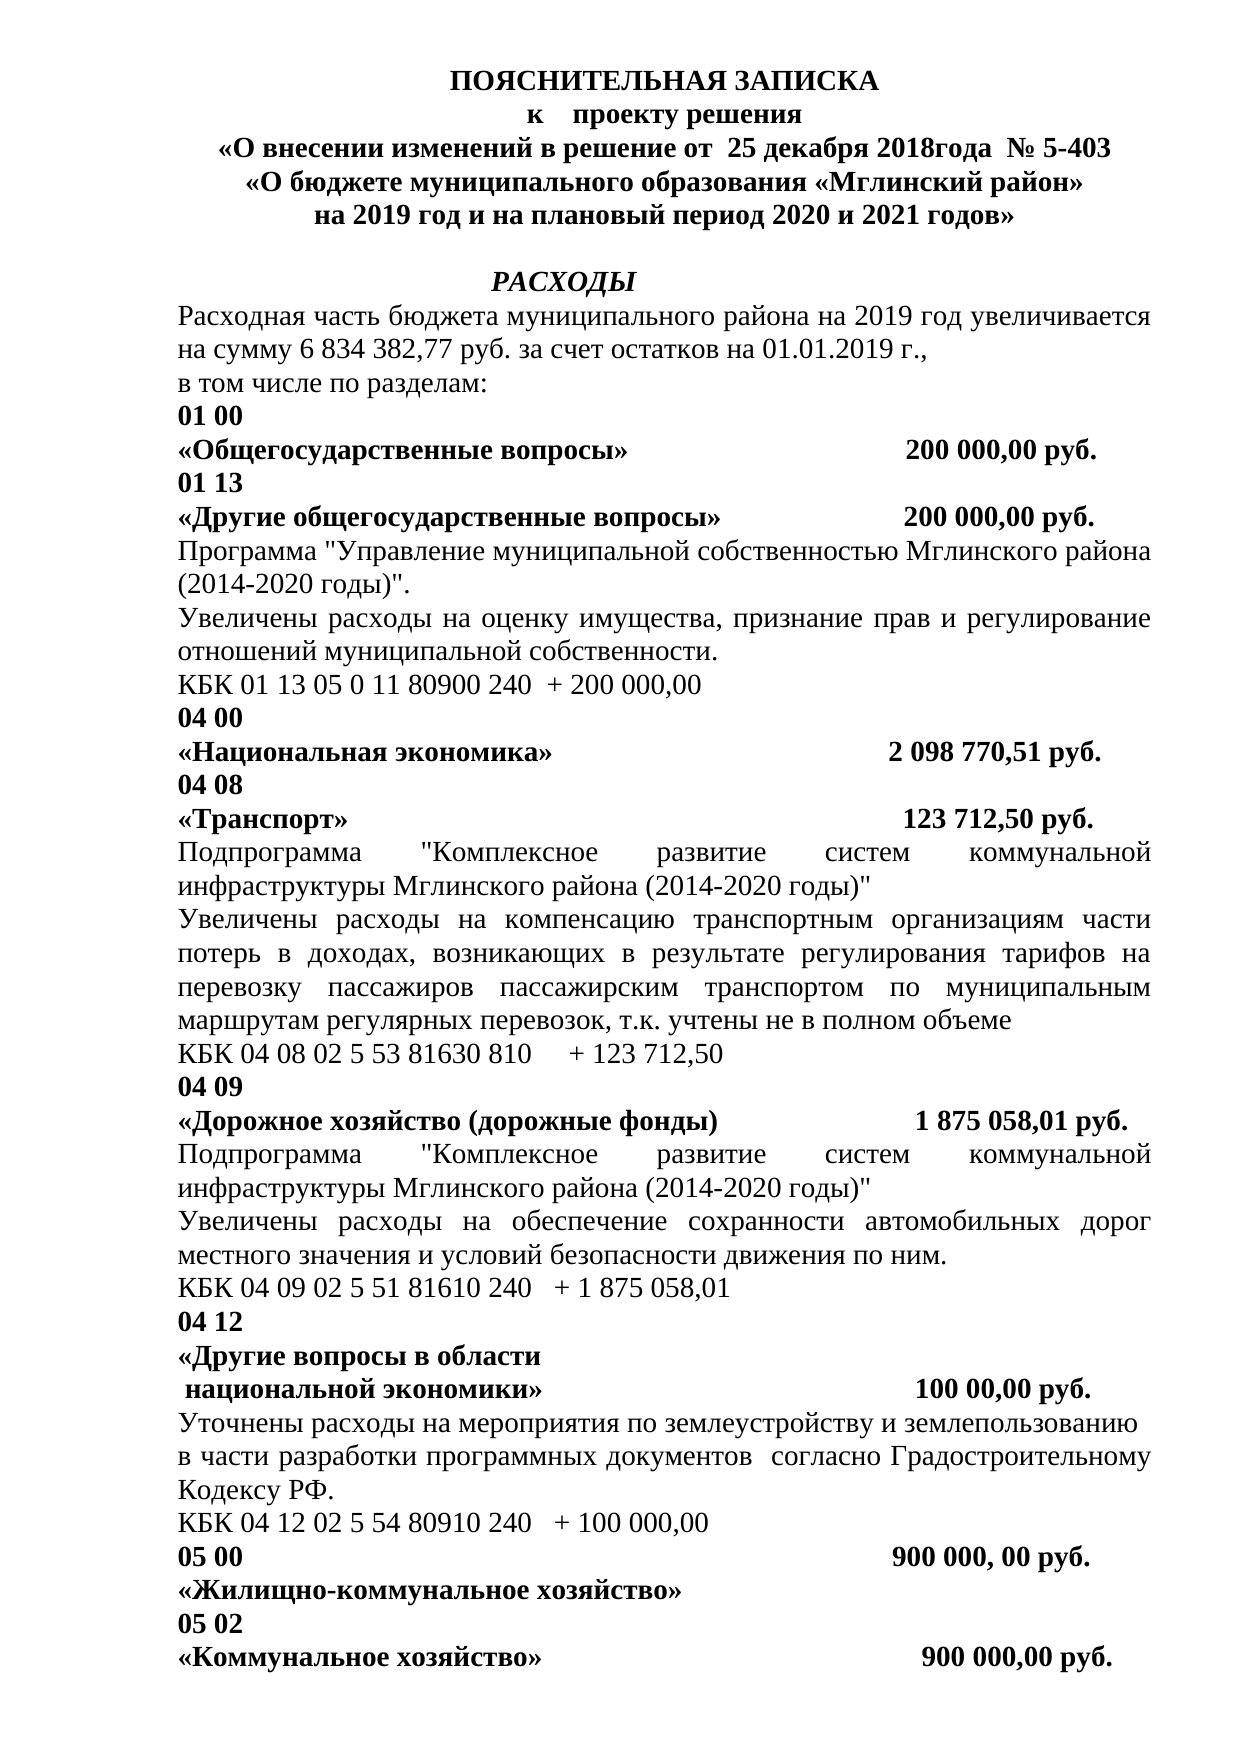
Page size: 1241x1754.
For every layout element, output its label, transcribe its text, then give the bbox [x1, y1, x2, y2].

text КБК 04 09 02 5 51 81610 240 + 1 875 058,01 [177, 1271, 1152, 1304]
text «Жилищно-коммунальное хозяйство» [177, 1572, 1152, 1606]
text национальной экономики» 100 00,00 руб. [177, 1371, 1152, 1405]
text КБК 04 12 02 5 54 80910 240 + 100 000,00 [177, 1505, 1152, 1539]
text 04 09 [177, 1069, 1152, 1103]
text «Общегосударственные вопросы» 200 000,00 руб. [177, 432, 1152, 466]
text Подпрограмма "Комплексное развитие систем коммунальной инфраструктуры Мглинского района (2014-2020 годы)" [177, 1136, 1152, 1203]
text в части разработки программных документов согласно Градостроительному Кодексу РФ. [177, 1438, 1152, 1505]
text КБК 01 13 05 0 11 80900 240 + 200 000,00 [177, 667, 1152, 700]
text «О бюджете муниципального образования «Мглинский район» [177, 164, 1152, 197]
text к проекту решения [177, 97, 1152, 130]
text КБК 04 08 02 5 53 81630 810 + 123 712,50 [177, 1036, 1152, 1069]
text «О внесении изменений в решение от 25 декабря 2018года № 5-403 [177, 130, 1152, 164]
text Подпрограмма "Комплексное развитие систем коммунальной инфраструктуры Мглинского района (2014-2020 годы)" [177, 834, 1152, 902]
text 01 13 [177, 466, 1152, 499]
text «Дорожное хозяйство (дорожные фонды) 1 875 058,01 руб. [177, 1103, 1152, 1136]
text Расходная часть бюджета муниципального района на 2019 год увеличивается на сумму 6 834 382,77 руб. за счет остатков на 01.01.2019 г., [177, 298, 1152, 365]
text Уточнены расходы на мероприятия по землеустройству и землепользованию [177, 1405, 1152, 1438]
text «Другие вопросы в области [177, 1338, 1152, 1371]
text ПОЯСНИТЕЛЬНАЯ ЗАПИСКА [177, 63, 1152, 97]
text 05 02 [177, 1606, 1152, 1639]
text «Национальная экономика» 2 098 770,51 руб. [177, 734, 1152, 767]
text Увеличены расходы на оценку имущества, признание прав и регулирование отношений муниципальной собственности. [177, 600, 1152, 667]
text 04 00 [177, 700, 1152, 734]
text на 2019 год и на плановый период 2020 и 2021 годов» [177, 197, 1152, 231]
text «Транспорт» 123 712,50 руб. [177, 801, 1152, 834]
text 01 00 [177, 398, 1152, 432]
text в том числе по разделам: [177, 365, 1152, 398]
text Программа "Управление муниципальной собственностью Мглинского района (2014-2020 годы)". [177, 533, 1152, 600]
text «Другие общегосударственные вопросы» 200 000,00 руб. [177, 499, 1152, 533]
text 05 00 900 000, 00 руб. [177, 1539, 1152, 1572]
text Увеличены расходы на компенсацию транспортным организациям части потерь в доходах, возникающих в результате регулирования тарифов на перевозку пассажиров пассажирским транспортом по муниципальным маршрутам регулярных перевозок, т.к. учтены не в полном объеме [177, 902, 1152, 1036]
text «Коммунальное хозяйство» 900 000,00 руб. [177, 1639, 1152, 1673]
text РАСХОДЫ [177, 264, 1152, 298]
text Увеличены расходы на обеспечение сохранности автомобильных дорог местного значения и условий безопасности движения по ним. [177, 1203, 1152, 1271]
text 04 12 [177, 1304, 1152, 1338]
text 04 08 [177, 767, 1152, 801]
